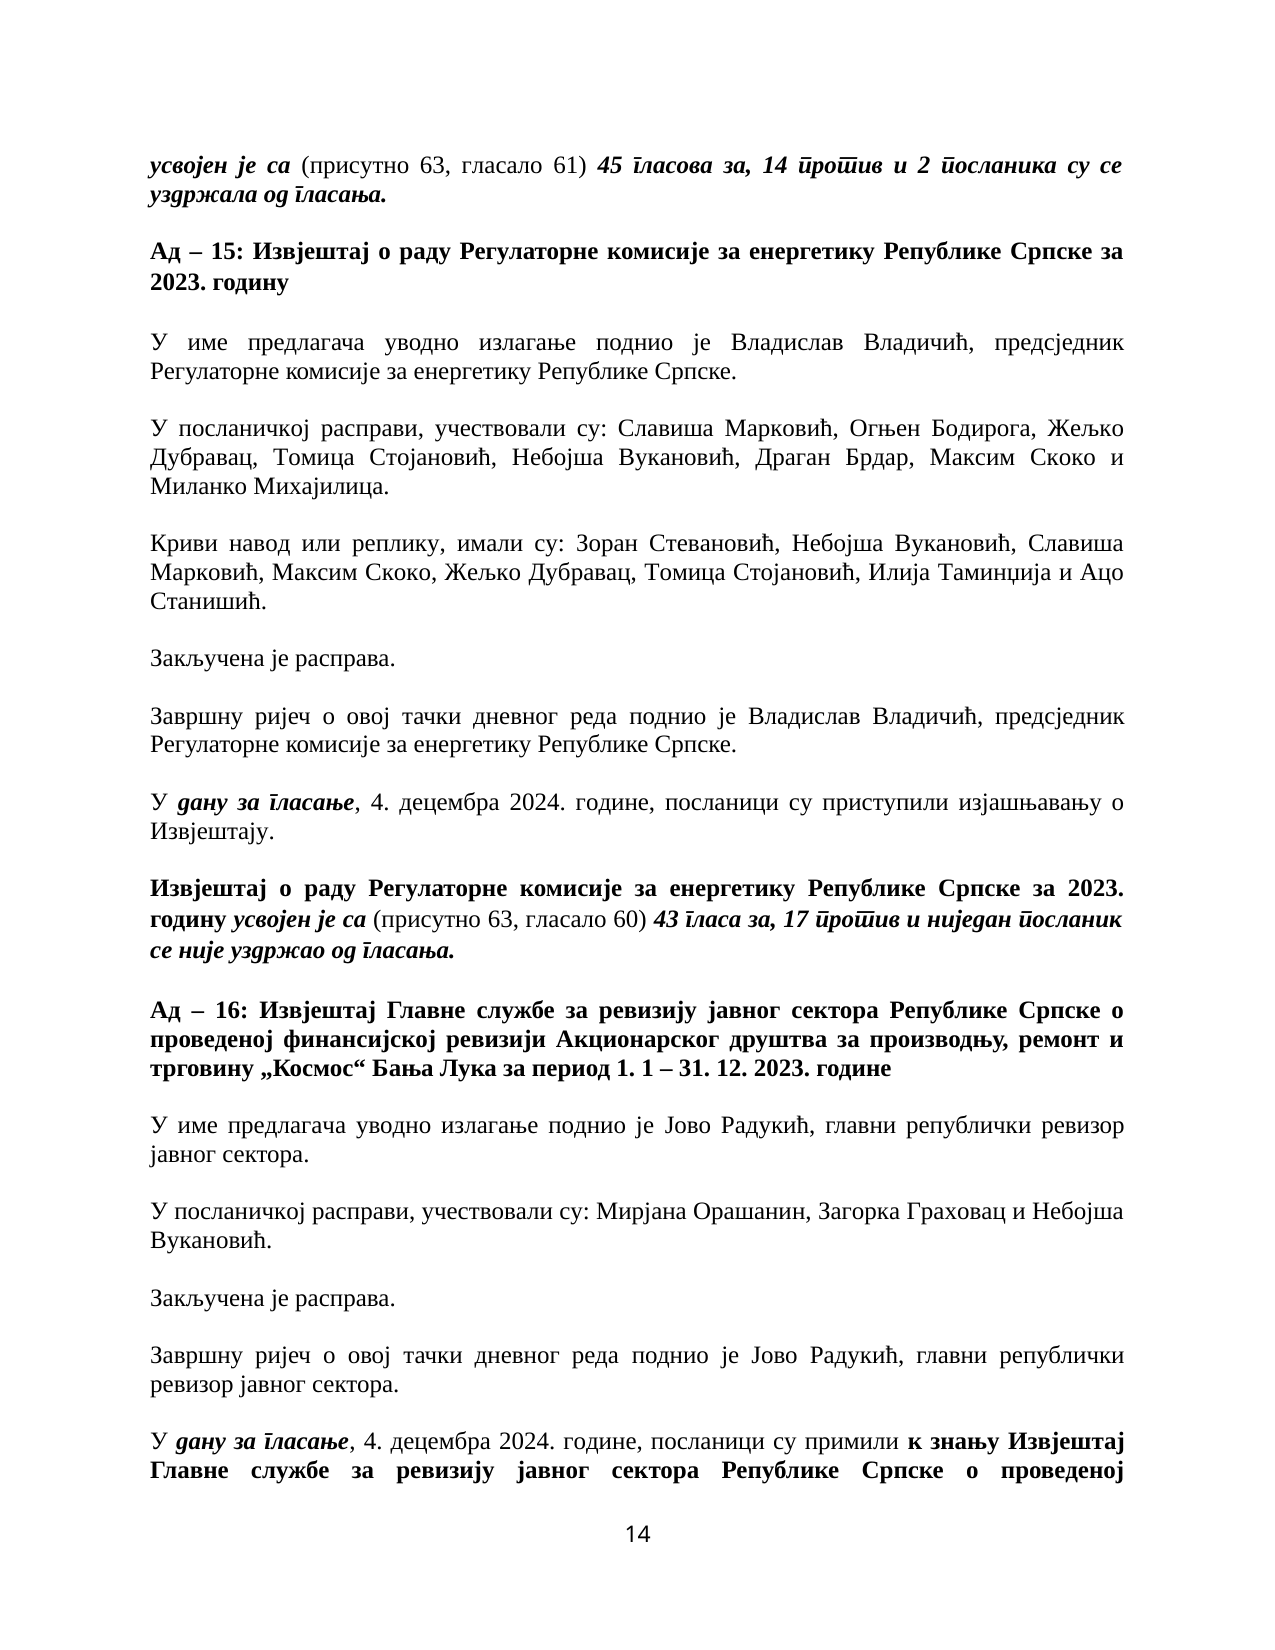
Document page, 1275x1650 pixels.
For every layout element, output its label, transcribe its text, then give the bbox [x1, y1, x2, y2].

text усвојен је са (присутно 63, гласало 61) 45 гласова за, 14 против и 2 посланика су се уздржала од гласања. [150, 150, 1125, 207]
text Криви навод или реплику, имали су: Зоран Стевановић, Небојша Вукановић, Славиша Марковић, Максим Скоко, Жељко Дубравац, Томица Стојановић, Илија Таминџија и Ацо Станишић. [150, 528, 1125, 614]
text У име предлагача уводно излагање поднио је Јово Радукић, главни републички ревизор јавног сектора. [150, 1081, 1125, 1168]
text У дану за гласање, 4. децембра 2024. године, посланици су приступили изјашњавању о Извјештају. [150, 787, 1125, 844]
text У име предлагача уводно излагање поднио је Владислав Владичић, предсједник Регулаторне комисије за енергетику Републике Српске. [150, 327, 1125, 384]
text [150, 1426, 1125, 1484]
text У посланичкој расправи, учествовали су: Мирјана Орашанин, Загорка Граховац и Небојша Вукановић. [150, 1196, 1125, 1254]
text Закључена је расправа. [150, 1283, 1125, 1311]
text Ад – 15: Извјештај о раду Регулаторне комисије за енергетику Републике Српске за 2023. годину [150, 236, 1125, 296]
text Извјештај о раду Регулаторне комисије за енергетику Републике Српске за 2023. годину усвојен је са (присутно 63, гласало 60) 43 гласа за, 17 против и ниједан посланик се није уздржао од гласања. [150, 873, 1125, 964]
text Завршну ријеч о овој тачки дневног реда поднио је Владислав Владичић, предсједник Регулаторне комисије за енергетику Републике Српске. [150, 701, 1125, 758]
text Закључена је расправа. [150, 643, 1125, 672]
text У посланичкој расправи, учествовали су: Славиша Марковић, Огњен Бодирога, Жељко Дубравац, Томица Стојановић, Небојша Вукановић, Драган Брдар, Максим Скоко и Миланко Михајилица. [150, 413, 1125, 499]
text Ад – 16: Извјештај Главне службе за ревизију јавног сектора Републике Српске о проведеној финансијској ревизији Акционарског друштва за производњу, ремонт и трговину „Космос“ Бања Лука за период 1. 1 – 31. 12. 2023. године [150, 995, 1125, 1081]
text Завршну ријеч о овој тачки дневног реда поднио је Јово Радукић, главни републички ревизор јавног сектора. [150, 1340, 1125, 1398]
